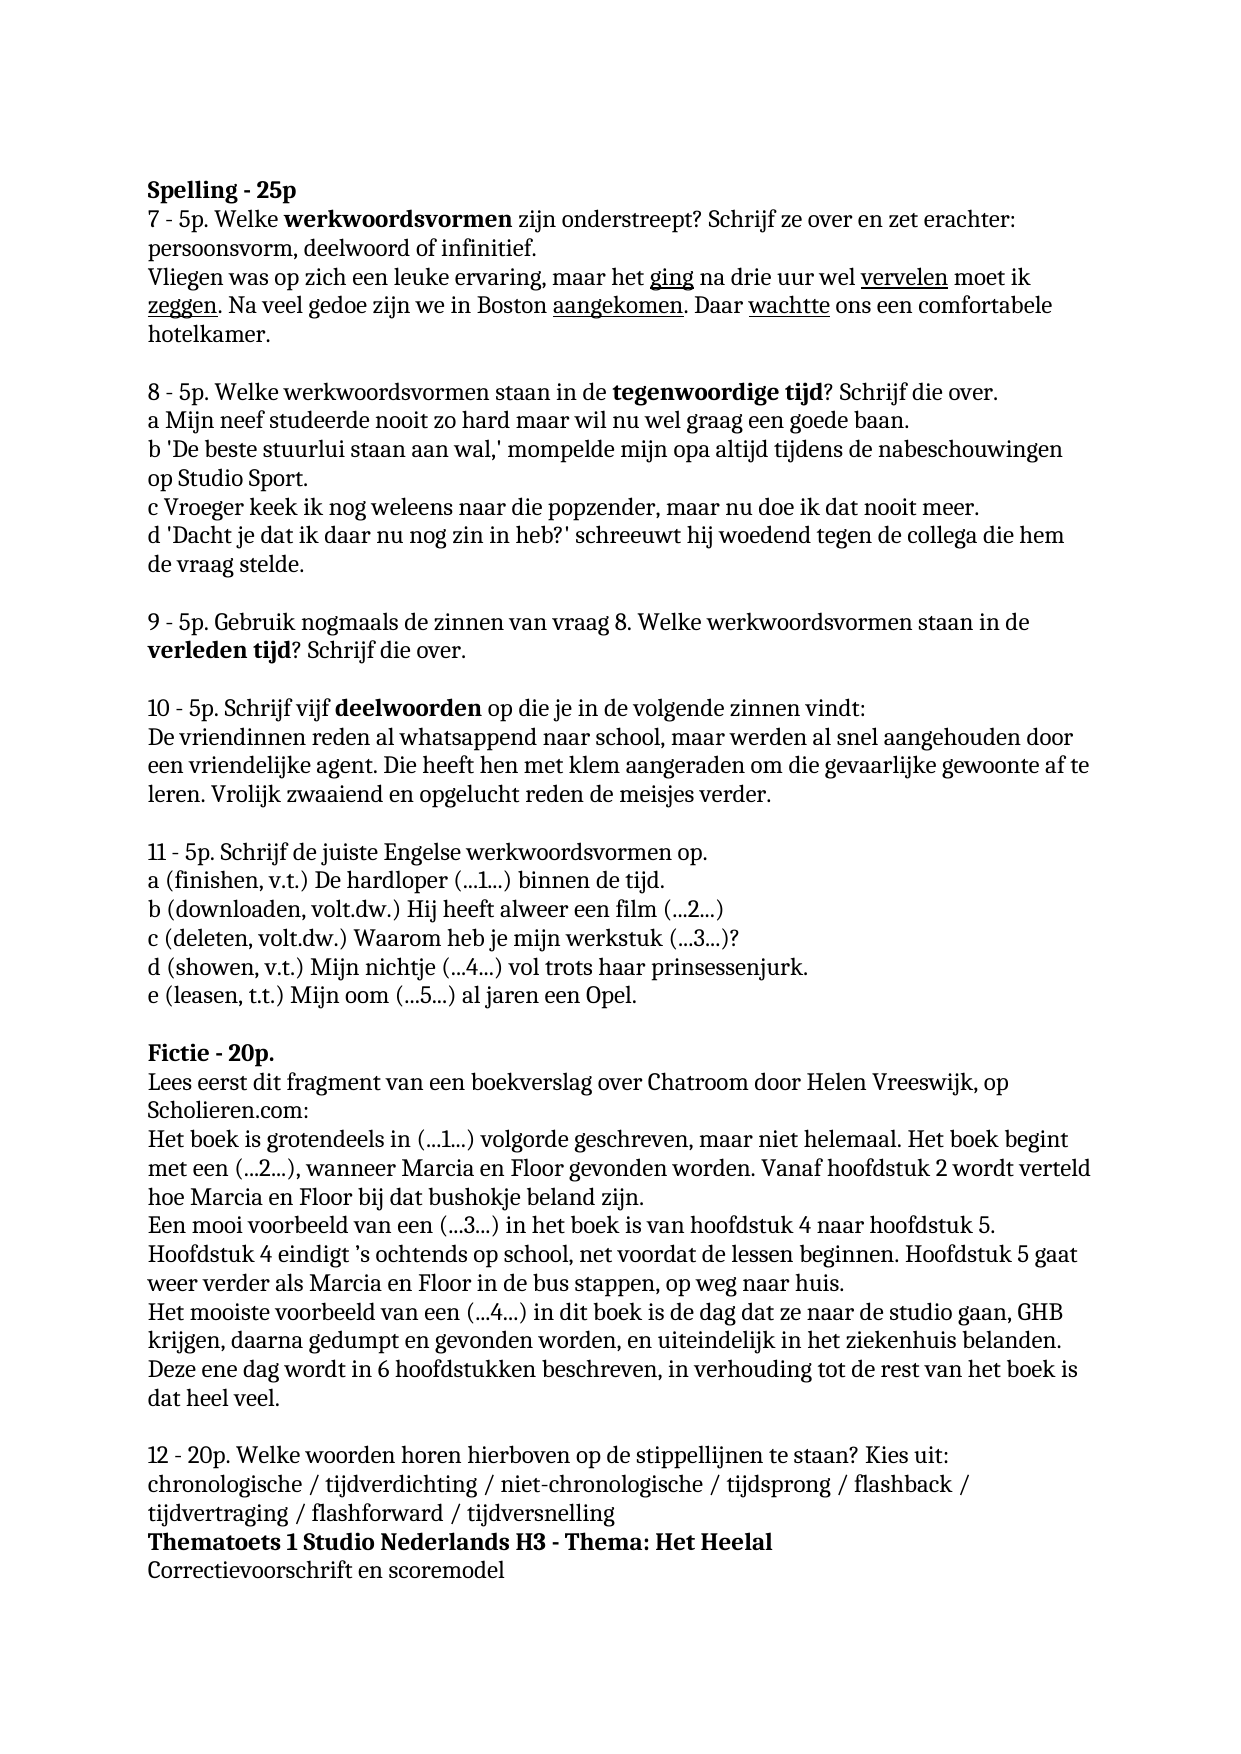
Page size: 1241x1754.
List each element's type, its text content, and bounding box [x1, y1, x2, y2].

text Correctievoorschrift en scoremodel [148, 1556, 1093, 1585]
text Vliegen was op zich een leuke ervaring, maar het ging na drie uur wel vervelen moet ik zeggen. Na veel gedoe zijn we in Boston aangekomen. Daar wachtte ons een comfortabele hotelkamer. [148, 263, 1093, 349]
text b 'De beste stuurlui staan aan wal,' mompelde mijn opa altijd tijdens de nabeschouwingen op Studio Sport. [148, 435, 1093, 493]
text 11 - 5p. Schrijf de juiste Engelse werkwoordsvormen op. [148, 838, 1093, 866]
text 8 - 5p. Welke werkwoordsvormen staan in de tegenwoordige tijd? Schrijf die over. [148, 378, 1093, 406]
text Fictie - 20p. [148, 1039, 1093, 1068]
text 7 - 5p. Welke werkwoordsvormen zijn onderstreept? Schrijf ze over en zet erachter: persoonsvorm, deelwoord of infinitief. [148, 205, 1093, 263]
text Spelling - 25p [148, 176, 1093, 205]
text d (showen, v.t.) Mijn nichtje (...4...) vol trots haar prinsessenjurk. [148, 953, 1093, 981]
text 10 - 5p. Schrijf vijf deelwoorden op die je in de volgende zinnen vindt: [148, 694, 1093, 723]
text 12 - 20p. Welke woorden horen hierboven op de stippellijnen te staan? Kies uit: [148, 1441, 1093, 1470]
text c (deleten, volt.dw.) Waarom heb je mijn werkstuk (...3...)? [148, 924, 1093, 953]
text a Mijn neef studeerde nooit zo hard maar wil nu wel graag een goede baan. [148, 406, 1093, 435]
text chronologische / tijdverdichting / niet-chronologische / tijdsprong / flashback / tijdvertraging / flashforward / tijdversnelling [148, 1470, 1093, 1528]
text Een mooi voorbeeld van een (...3...) in het boek is van hoofdstuk 4 naar hoofdstuk 5. Hoofdstuk 4 eindigt ’s ochtends op school, net voordat de lessen beginnen. Hoofdstuk 5 gaat weer verder als Marcia en Floor in de bus stappen, op weg naar huis. [148, 1211, 1093, 1298]
text c Vroeger keek ik nog weleens naar die popzender, maar nu doe ik dat nooit meer. [148, 493, 1093, 521]
text a (finishen, v.t.) De hardloper (...1...) binnen de tijd. [148, 866, 1093, 895]
text Lees eerst dit fragment van een boekverslag over Chatroom door Helen Vreeswijk, op Scholieren.com: [148, 1068, 1093, 1125]
text b (downloaden, volt.dw.) Hij heeft alweer een film (...2...) [148, 895, 1093, 924]
text De vriendinnen reden al whatsappend naar school, maar werden al snel aangehouden door een vriendelijke agent. Die heeft hen met klem aangeraden om die gevaarlijke gewoonte af te leren. Vrolijk zwaaiend en opgelucht reden de meisjes verder. [148, 723, 1093, 809]
text Het mooiste voorbeeld van een (...4...) in dit boek is de dag dat ze naar de studio gaan, GHB krijgen, daarna gedumpt en gevonden worden, en uiteindelijk in het ziekenhuis belanden. Deze ene dag wordt in 6 hoofdstukken beschreven, in verhouding tot de rest van het boek is dat heel veel. [148, 1298, 1093, 1413]
text 9 - 5p. Gebruik nogmaals de zinnen van vraag 8. Welke werkwoordsvormen staan in de verleden tijd? Schrijf die over. [148, 608, 1093, 665]
text d 'Dacht je dat ik daar nu nog zin in heb?' schreeuwt hij woedend tegen de collega die hem de vraag stelde. [148, 521, 1093, 579]
text Het boek is grotendeels in (...1...) volgorde geschreven, maar niet helemaal. Het boek begint met een (...2...), wanneer Marcia en Floor gevonden worden. Vanaf hoofdstuk 2 wordt verteld hoe Marcia en Floor bij dat bushokje beland zijn. [148, 1125, 1093, 1211]
text Thematoets 1 Studio Nederlands H3 - Thema: Het Heelal [148, 1528, 1093, 1556]
text e (leasen, t.t.) Mijn oom (...5...) al jaren een Opel. [148, 981, 1093, 1010]
